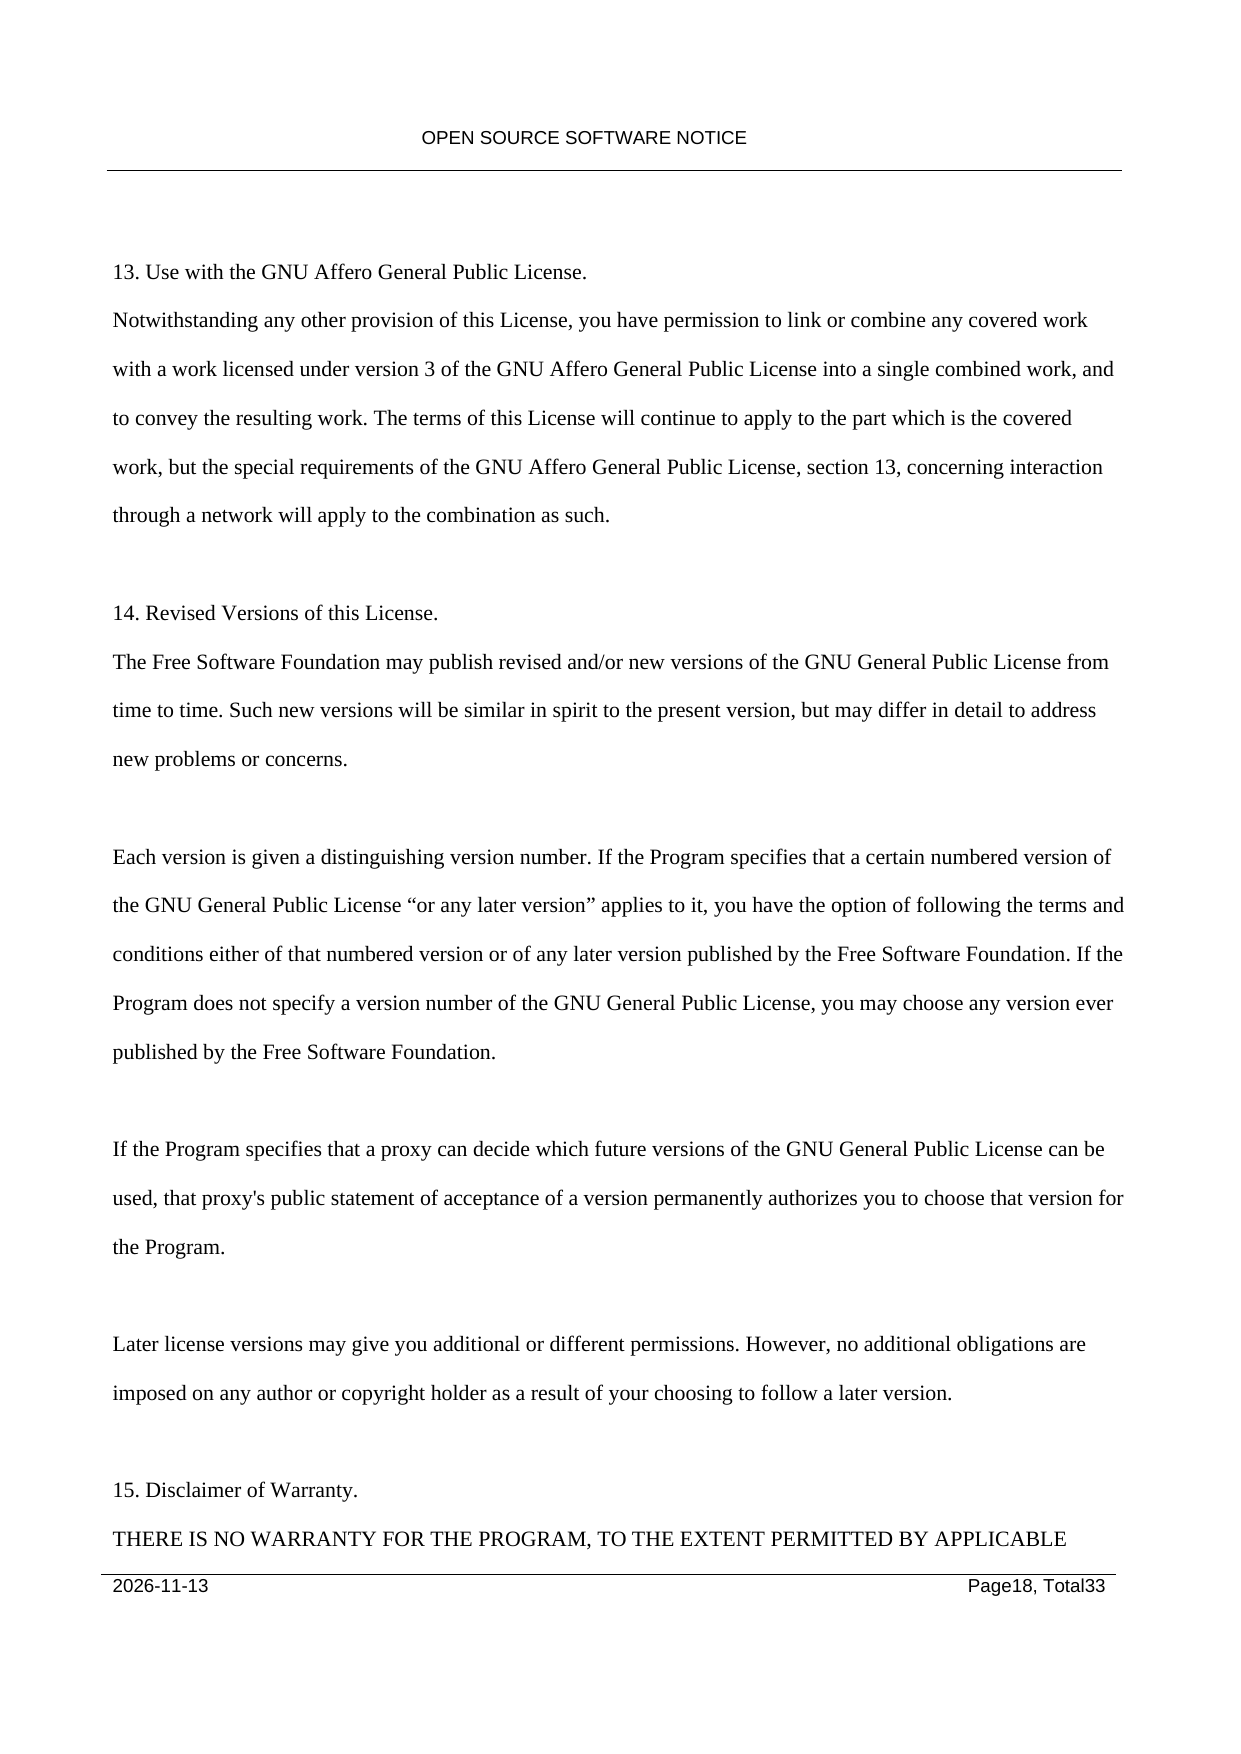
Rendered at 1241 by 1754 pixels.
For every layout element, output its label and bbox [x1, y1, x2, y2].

text [112, 206, 1128, 1555]
